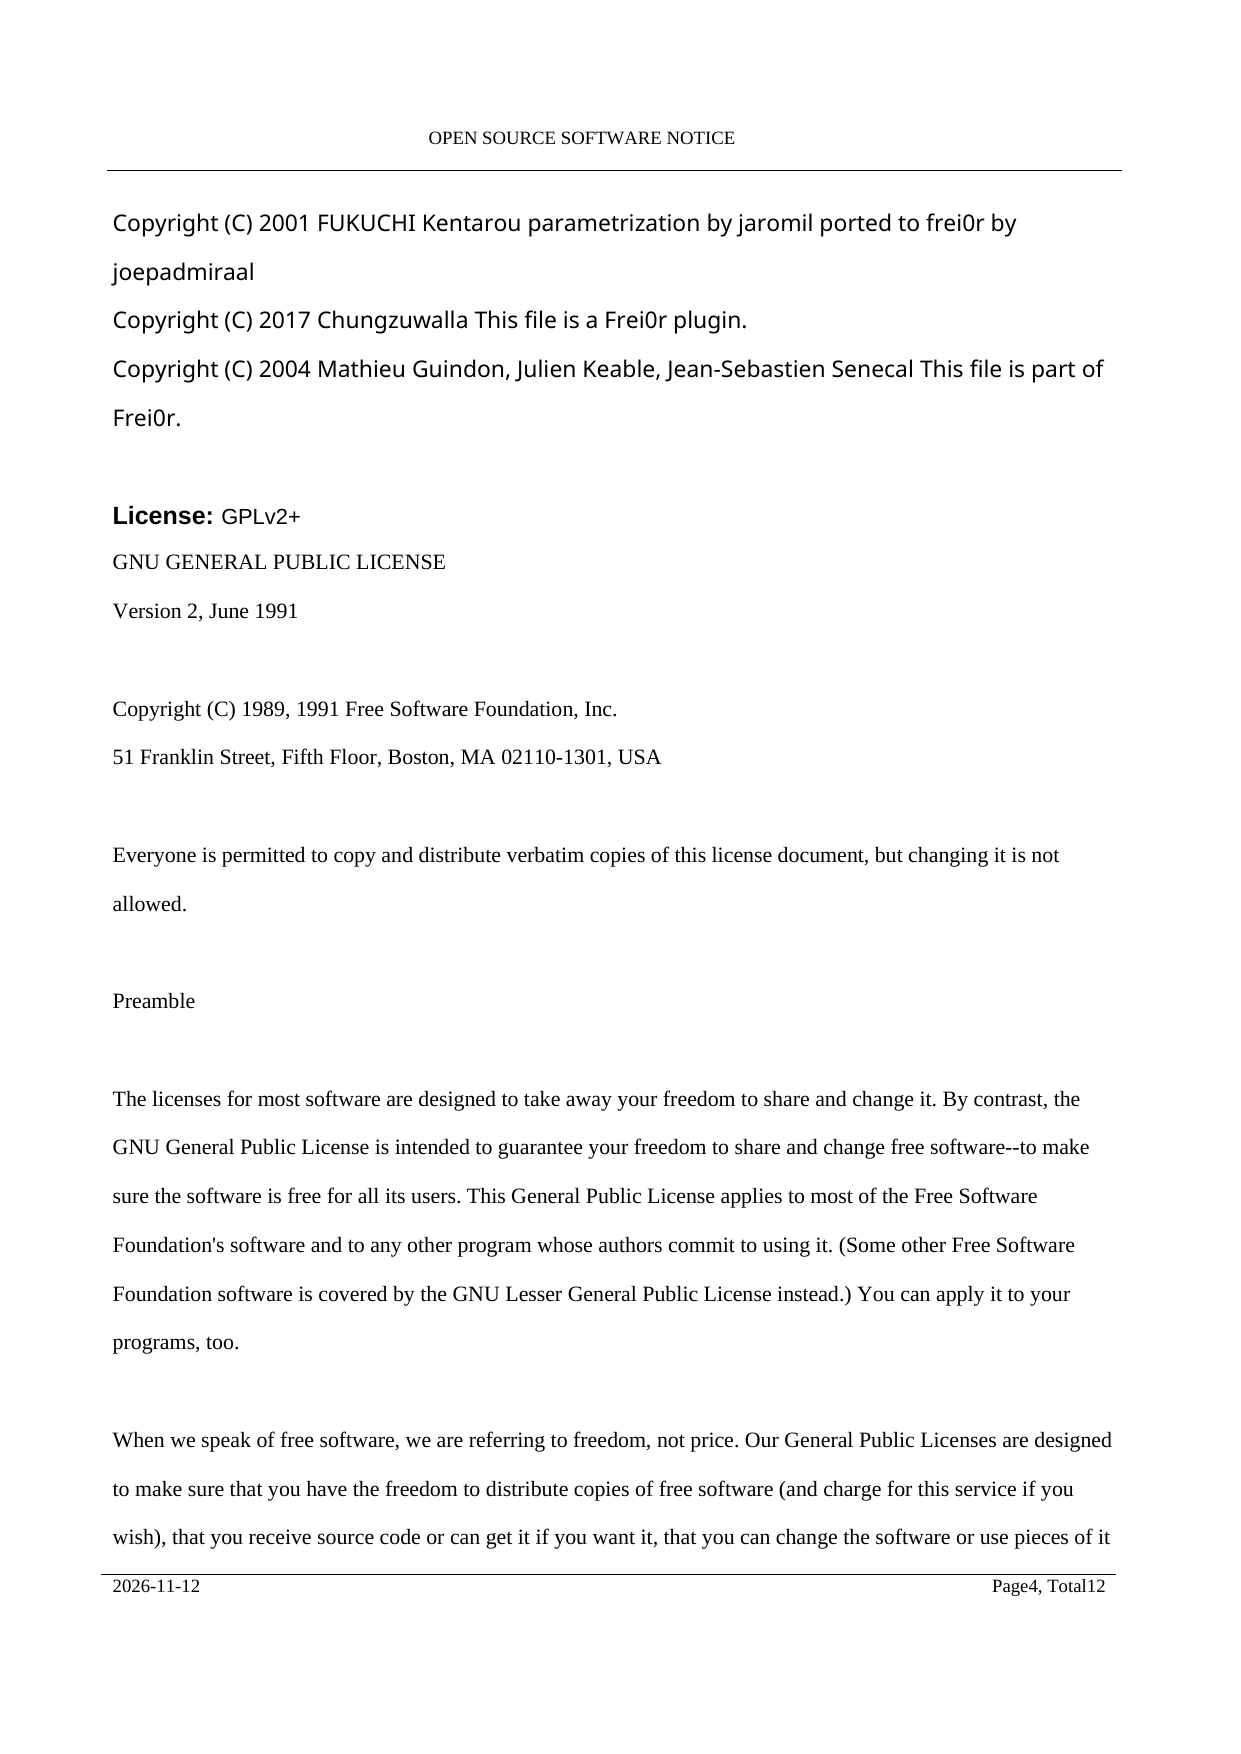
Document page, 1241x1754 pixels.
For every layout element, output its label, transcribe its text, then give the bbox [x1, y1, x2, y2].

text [112, 206, 1128, 483]
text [112, 546, 1128, 1553]
text License: GPLv2+ [112, 499, 1128, 531]
